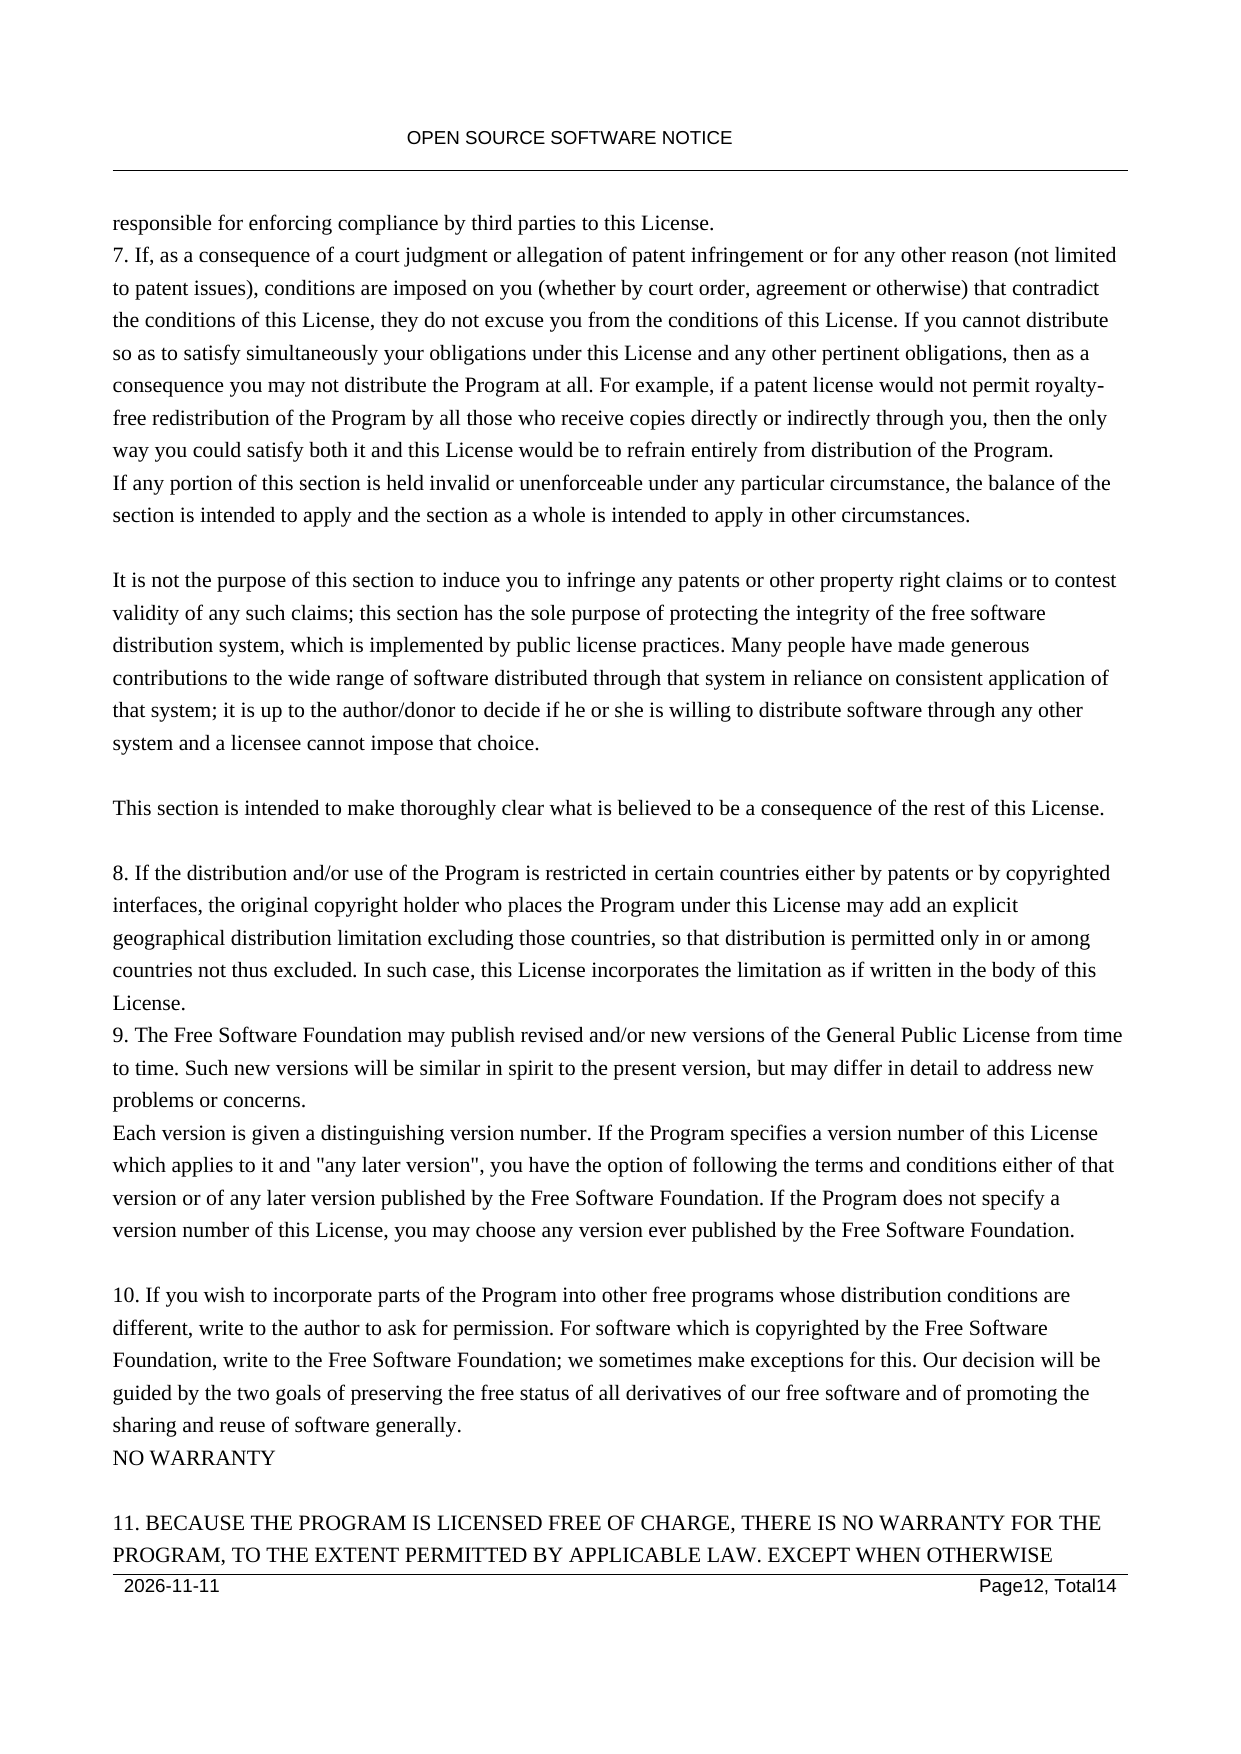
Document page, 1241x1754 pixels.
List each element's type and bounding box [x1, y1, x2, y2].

text [112, 206, 1128, 1571]
